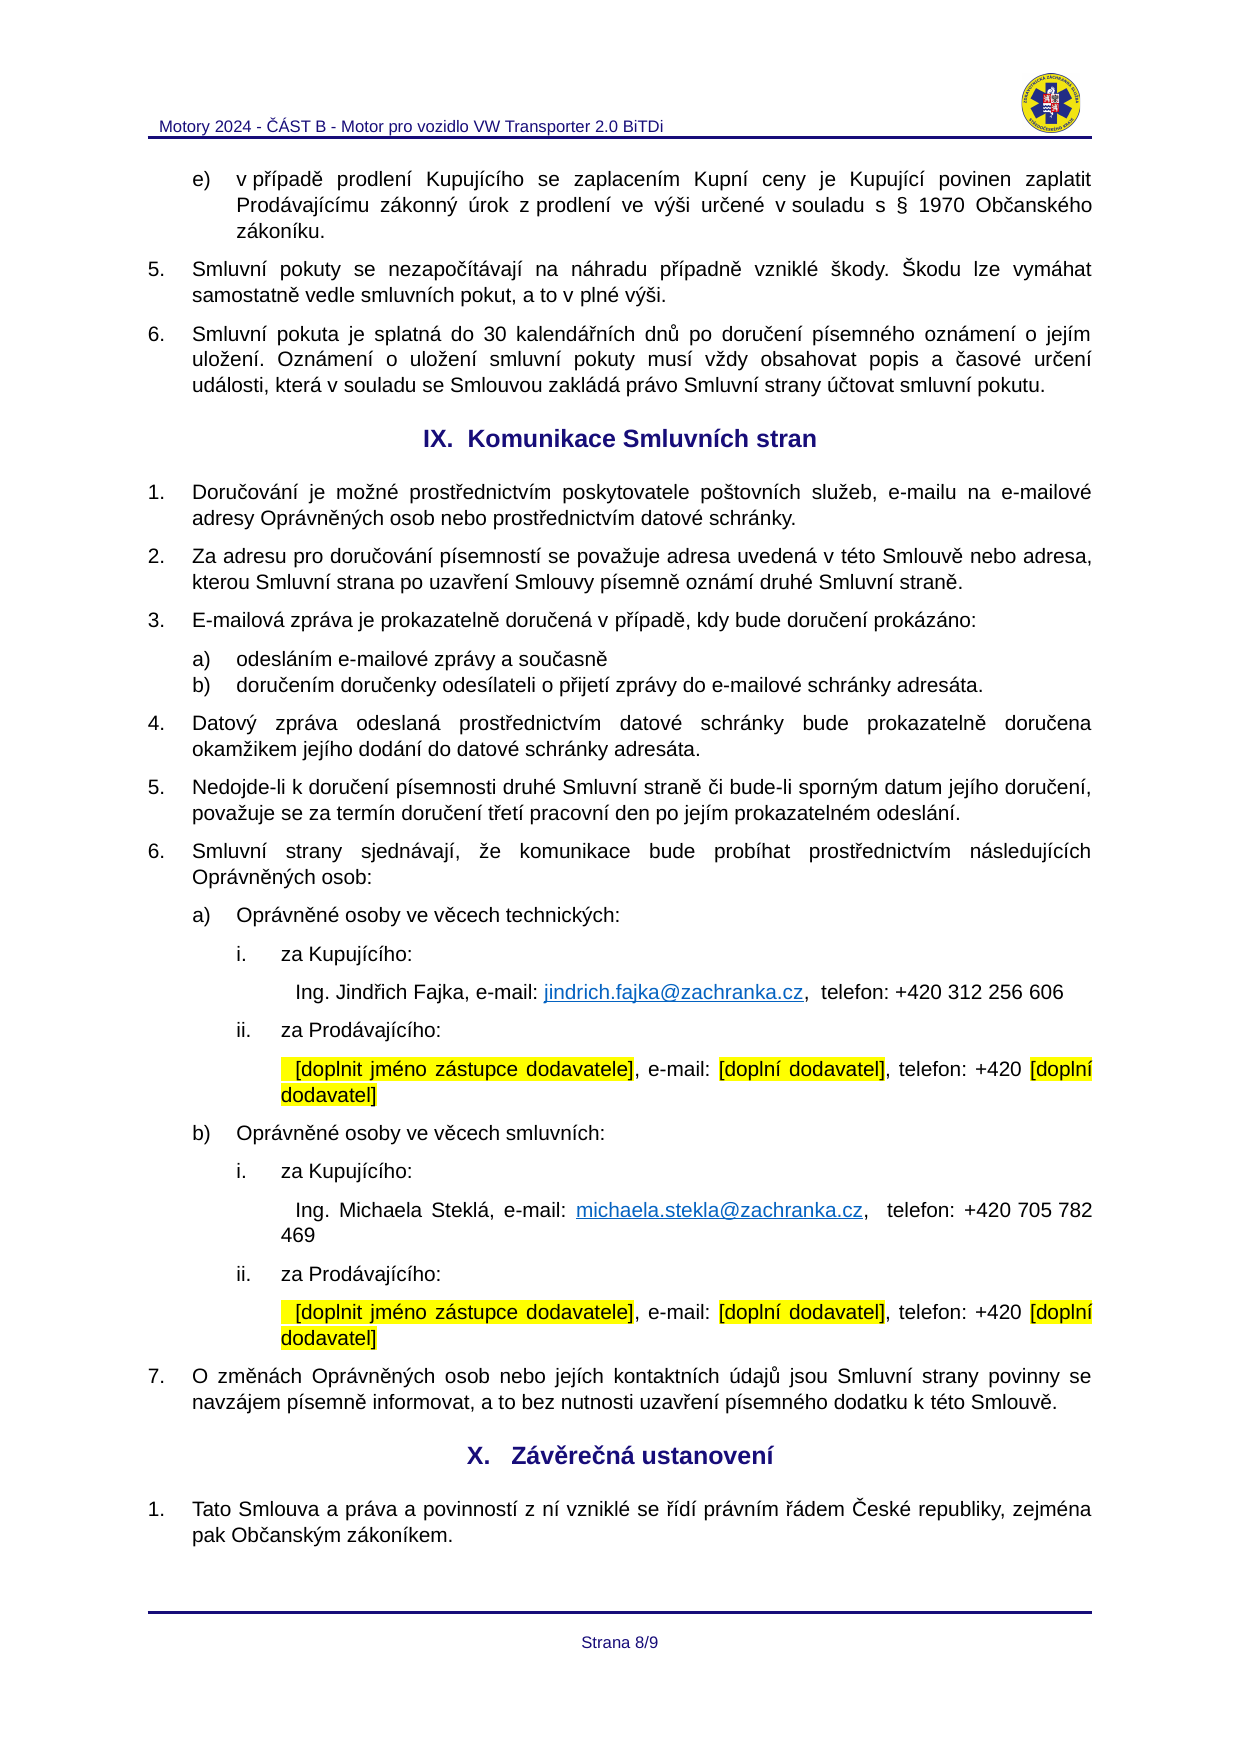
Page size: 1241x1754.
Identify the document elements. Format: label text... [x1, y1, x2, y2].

text za Prodávajícího: [236, 1018, 1093, 1042]
text Ing. Jindřich Fajka, e-mail: jindrich.fajka@zachranka.cz, telefon: +420 312 256 606 [281, 980, 1093, 1004]
text Závěrečná ustanovení [148, 1441, 1093, 1469]
text Smluvní strany sjednávají, že komunikace bude probíhat prostřednictvím následujících Oprávněných osob: [148, 839, 1093, 889]
text Za adresu pro doručování písemností se považuje adresa uvedená v této Smlouvě nebo adresa, kterou Smluvní strana po uzavření Smlouvy písemně oznámí druhé Smluvní straně. [148, 544, 1093, 594]
text Smluvní pokuta je splatná do 30 kalendářních dnů po doručení písemného oznámení o jejím uložení. Oznámení o uložení smluvní pokuty musí vždy obsahovat popis a časové určení události, která v souladu se Smlouvou zakládá právo Smluvní strany účtovat smluvní pokutu. [148, 321, 1093, 397]
text za Kupujícího: [236, 942, 1093, 966]
text Datový zpráva odeslaná prostřednictvím datové schránky bude prokazatelně doručena okamžikem jejího dodání do datové schránky adresáta. [148, 711, 1093, 761]
picture [1021, 73, 1081, 133]
text za Kupujícího: [236, 1159, 1093, 1183]
text [doplnit jméno zástupce dodavatele], e-mail: [doplní dodavatel], telefon: +420 [doplní dodavatel] [281, 1057, 1093, 1106]
text Ing. Michaela Steklá, e-mail: michaela.stekla@zachranka.cz, telefon: +420 705 782 469 [281, 1197, 1093, 1247]
text v případě prodlení Kupujícího se zaplacením Kupní ceny je Kupující povinen zaplatit Prodávajícímu zákonný úrok z prodlení ve výši určené v souladu s § 1970 Občanského zákoníku. [192, 167, 1093, 243]
text odesláním e-mailové zprávy a současně [192, 647, 1093, 671]
text Oprávněné osoby ve věcech technických: [192, 903, 1093, 927]
text O změnách Oprávněných osob nebo jejích kontaktních údajů jsou Smluvní strany povinny se navzájem písemně informovat, a to bez nutnosti uzavření písemného dodatku k této Smlouvě. [148, 1364, 1093, 1414]
text Smluvní pokuty se nezapočítávají na náhradu případně vzniklé škody. Škodu lze vymáhat samostatně vedle smluvních pokut, a to v plné výši. [148, 257, 1093, 307]
text Doručování je možné prostřednictvím poskytovatele poštovních služeb, e-mailu na e-mailové adresy Oprávněných osob nebo prostřednictvím datové schránky. [148, 480, 1093, 530]
text Tato Smlouva a práva a povinností z ní vzniklé se řídí právním řádem České republiky, zejména pak Občanským zákoníkem. [148, 1497, 1093, 1547]
text E-mailová zpráva je prokazatelně doručená v případě, kdy bude doručení prokázáno: [148, 608, 1093, 632]
text Oprávněné osoby ve věcech smluvních: [192, 1121, 1093, 1145]
text Nedojde-li k doručení písemnosti druhé Smluvní straně či bude-li sporným datum jejího doručení, považuje se za termín doručení třetí pracovní den po jejím prokazatelném odeslání. [148, 775, 1093, 825]
text za Prodávajícího: [236, 1262, 1093, 1286]
text doručením doručenky odesílateli o přijetí zprávy do e-mailové schránky adresáta. [192, 672, 1093, 696]
text [doplnit jméno zástupce dodavatele], e-mail: [doplní dodavatel], telefon: +420 [doplní dodavatel] [281, 1300, 1093, 1350]
text Komunikace Smluvních stran [148, 424, 1093, 453]
